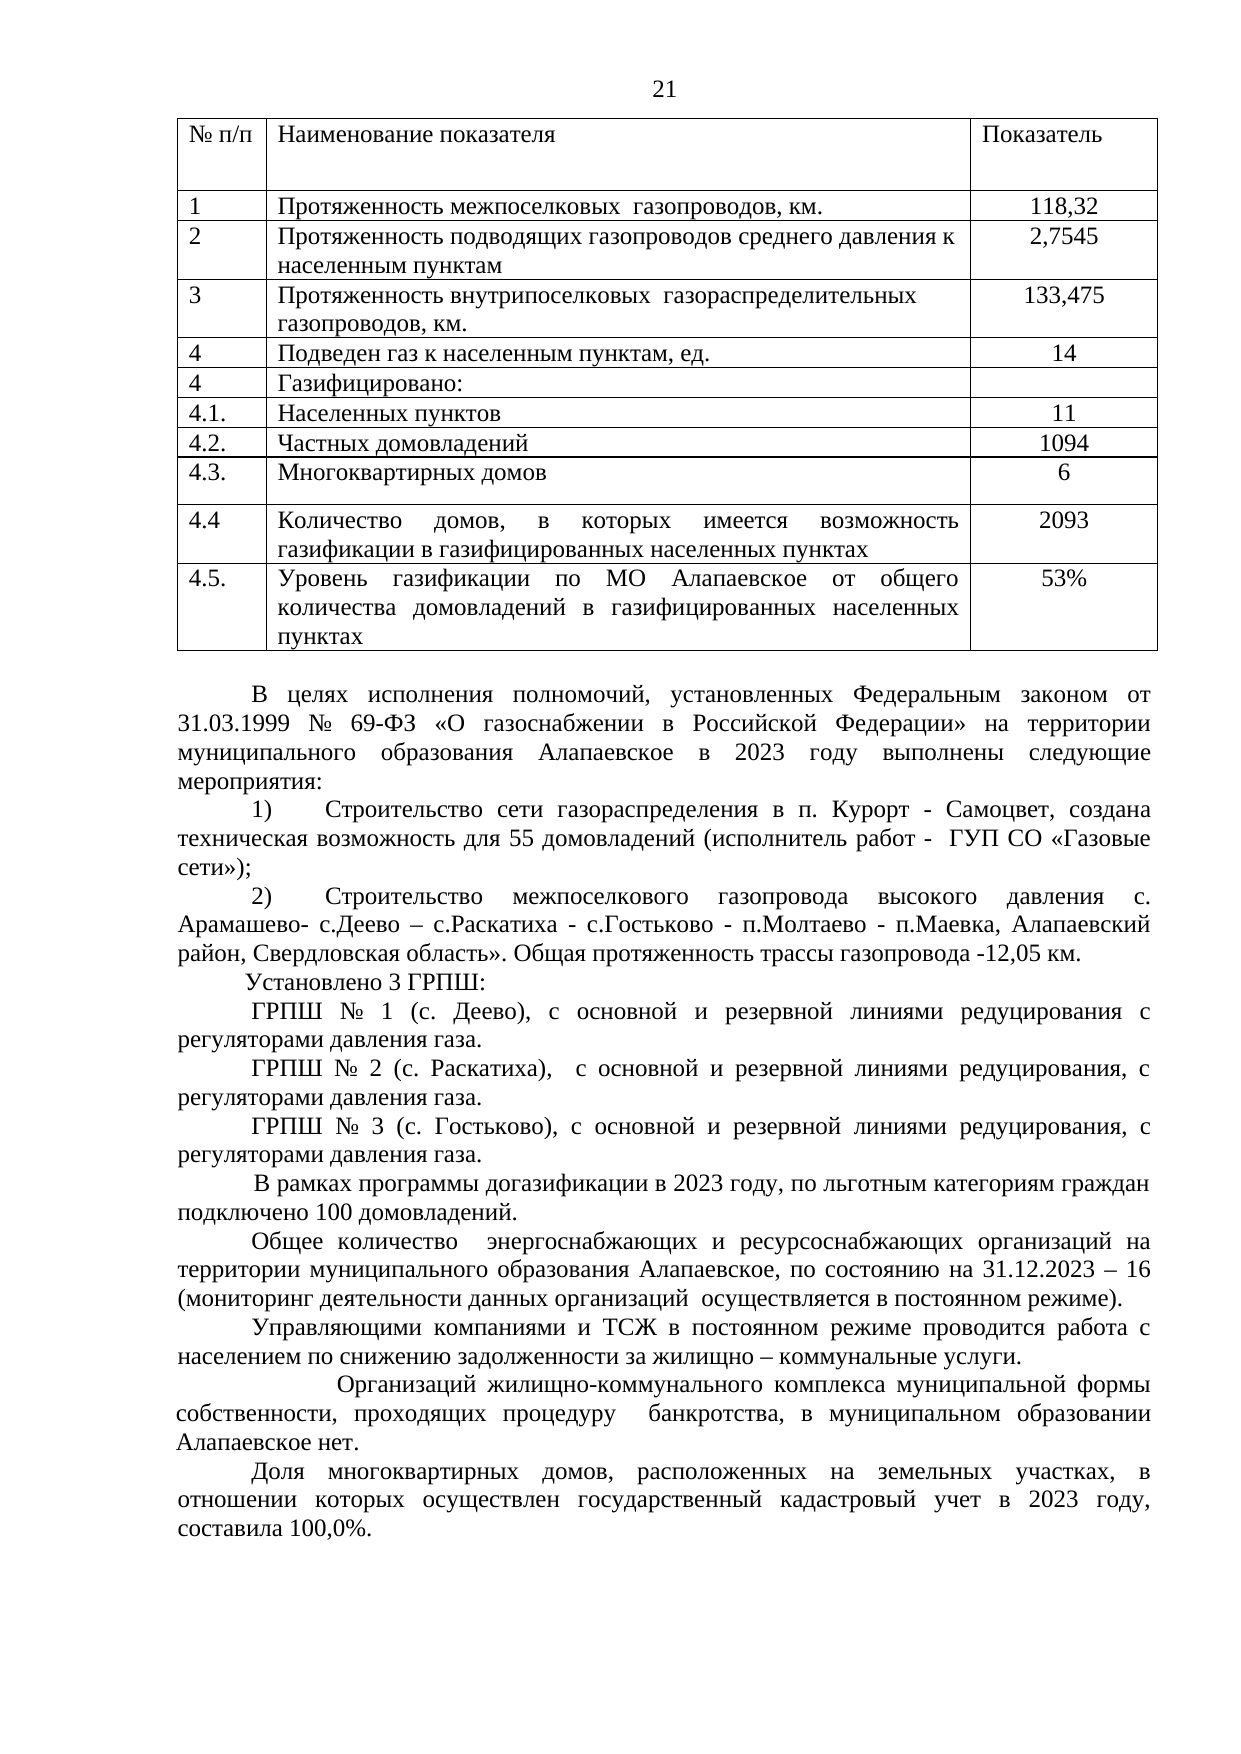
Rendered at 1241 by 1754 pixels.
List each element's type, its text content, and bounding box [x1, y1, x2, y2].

text В целях исполнения полномочий, установленных Федеральным законом от 31.03.1999 № 69-ФЗ «О газоснабжении в Российской Федерации» на территории муниципального образования Алапаевское в 2023 году выполнены следующие мероприятия: [177, 679, 1152, 794]
table_cell Частных домовладений [267, 428, 970, 456]
table_cell Протяженность внутрипоселковых газораспределительных газопроводов, км. [267, 280, 970, 337]
table_cell 4.4 [178, 505, 266, 562]
table_cell 2,7545 [971, 221, 1157, 279]
table_cell Уровень газификации по МО Алапаевское от общего количества домовладений в газифицированных населенных пунктах [267, 564, 970, 650]
table_cell 6 [971, 458, 1157, 504]
table_cell 4 [178, 338, 266, 367]
table_cell Протяженность межпоселковых газопроводов, км. [267, 191, 970, 220]
table_cell 4 [178, 368, 266, 397]
table_cell 2093 [971, 505, 1157, 562]
table_cell Подведен газ к населенным пунктам, ед. [267, 338, 970, 367]
table_cell Многоквартирных домов [267, 458, 970, 504]
table_cell [971, 368, 1157, 397]
text ГРПШ № 1 (с. Деево), с основной и резервной линиями редуцирования с регуляторами давления газа. [177, 996, 1152, 1053]
table_cell 14 [971, 338, 1157, 367]
list Строительство сети газораспределения в п. Курорт - Самоцвет, создана техническая возможность для 55 домовладений (исполнитель работ - ГУП СО «Газовые сети»); [177, 794, 1152, 881]
table_cell Протяженность подводящих газопроводов среднего давления к населенным пунктам [267, 221, 970, 279]
table_cell 11 [971, 398, 1157, 427]
text ГРПШ № 2 (с. Раскатиха), с основной и резервной линиями редуцирования, с регуляторами давления газа. [177, 1053, 1152, 1111]
table_cell 4.2. [178, 428, 266, 456]
text ГРПШ № 3 (с. Гостьково), с основной и резервной линиями редуцирования, с регуляторами давления газа. [177, 1111, 1152, 1168]
text Организаций жилищно-коммунального комплекса муниципальной формы собственности, проходящих процедуру банкротства, в муниципальном образовании Алапаевское нет. [138, 1369, 1152, 1456]
text В рамках программы догазификации в 2023 году, по льготным категориям граждан подключено 100 домовладений. [177, 1168, 1152, 1226]
table_cell 4.1. [178, 398, 266, 427]
table_header № п/п [178, 119, 266, 190]
table_cell 3 [178, 280, 266, 337]
text Установлено 3 ГРПШ: [177, 967, 1152, 996]
table_cell 1094 [971, 428, 1157, 456]
table_cell 2 [178, 221, 266, 279]
list Строительство межпоселкового газопровода высокого давления с. Арамашево- с.Деево – с.Раскатиха - с.Гостьково - п.Молтаево - п.Маевка, Алапаевский район, Свердловская область». Общая протяженность трассы газопровода -12,05 км. [177, 881, 1152, 967]
text Общее количество энергоснабжающих и ресурсоснабжающих организаций на территории муниципального образования Алапаевское, по состоянию на 31.12.2023 – 16 (мониторинг деятельности данных организаций осуществляется в постоянном режиме). [177, 1226, 1152, 1312]
table_cell 4.5. [178, 564, 266, 650]
table_header Наименование показателя [267, 119, 970, 190]
text Доля многоквартирных домов, расположенных на земельных участках, в отношении которых осуществлен государственный кадастровый учет в 2023 году, составила 100,0%. [177, 1456, 1152, 1542]
table_header Показатель [971, 119, 1157, 190]
text Управляющими компаниями и ТСЖ в постоянном режиме проводится работа с населением по снижению задолженности за жилищно – коммунальные услуги. [177, 1312, 1152, 1369]
table_cell 118,32 [971, 191, 1157, 220]
table_cell Количество домов, в которых имеется возможность газификации в газифицированных населенных пунктах [267, 505, 970, 562]
table_cell 133,475 [971, 280, 1157, 337]
table_cell 53% [971, 564, 1157, 650]
table_cell Населенных пунктов [267, 398, 970, 427]
table_cell 4.3. [178, 458, 266, 504]
table_cell Газифицировано: [267, 368, 970, 397]
table_cell 1 [178, 191, 266, 220]
